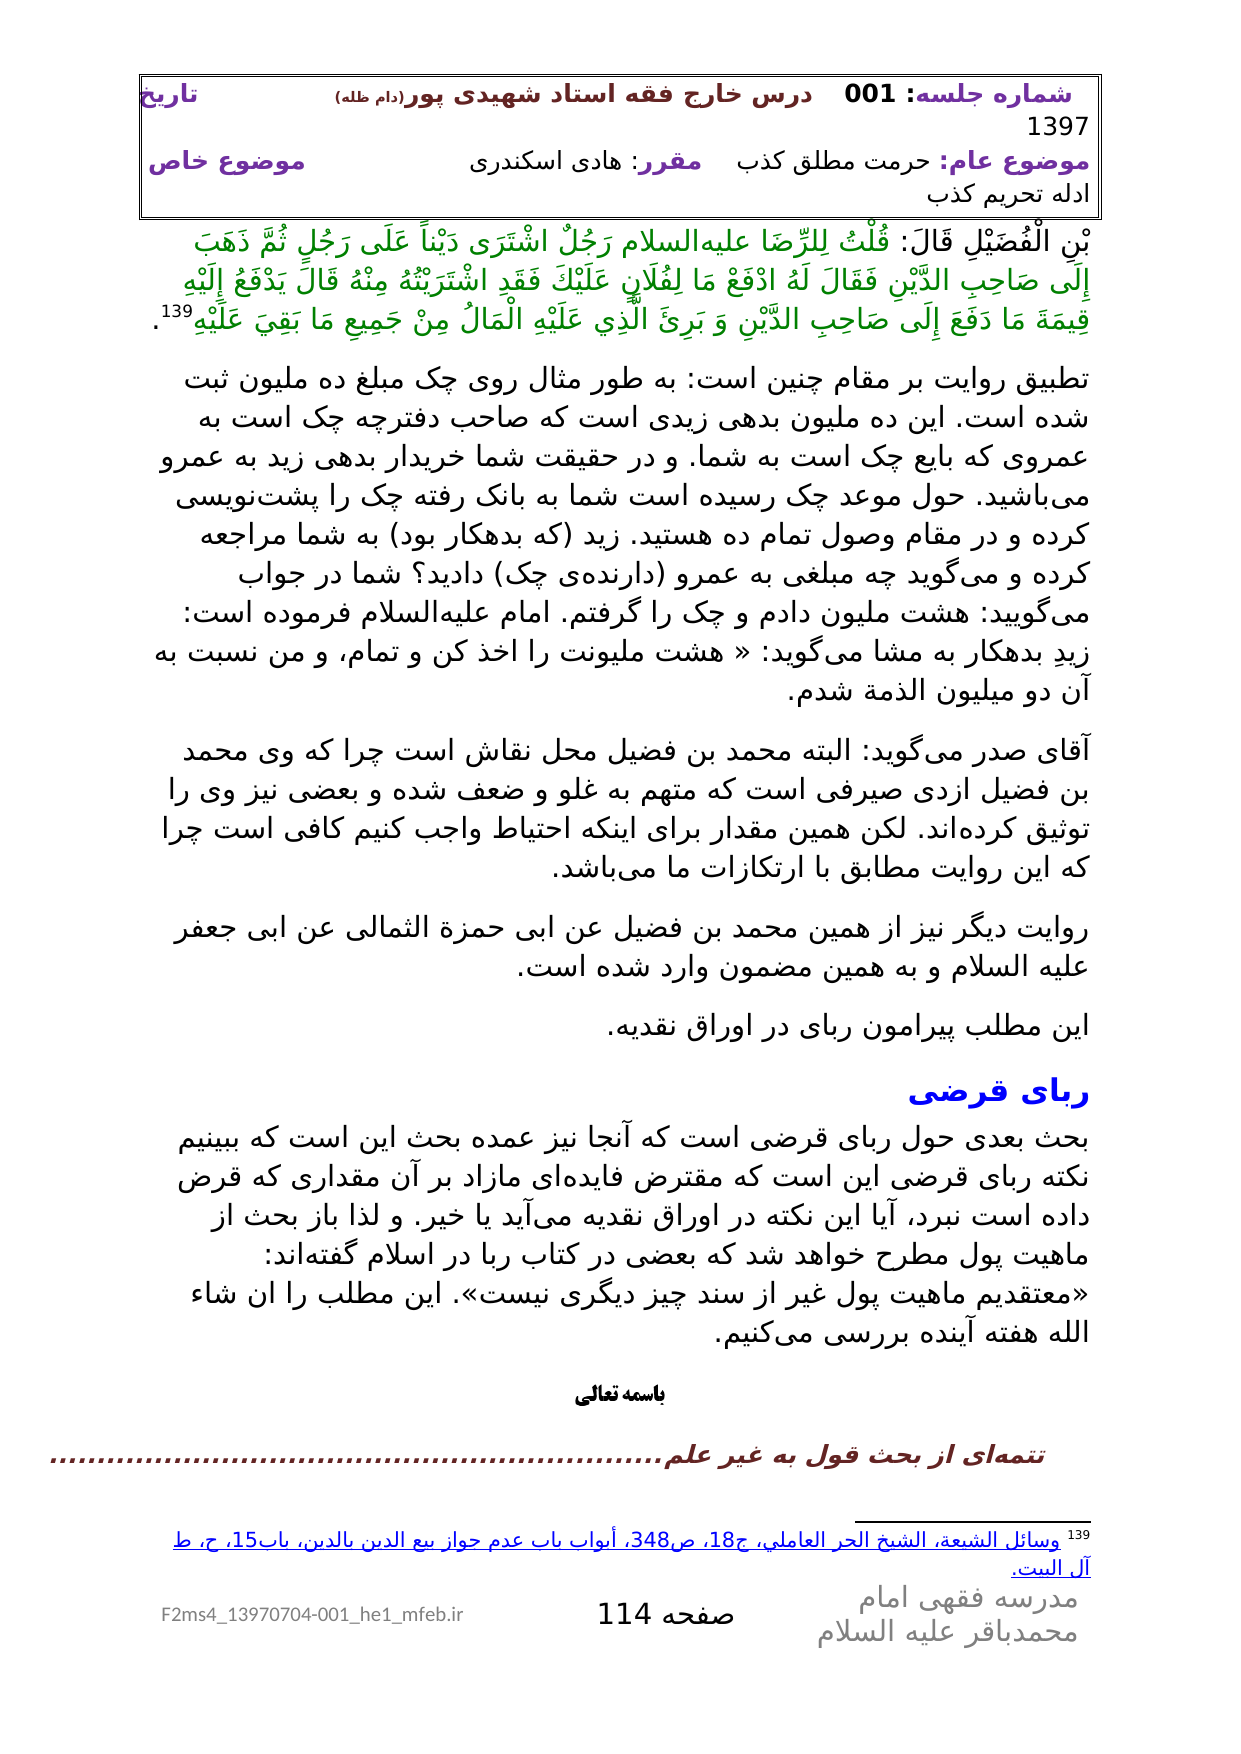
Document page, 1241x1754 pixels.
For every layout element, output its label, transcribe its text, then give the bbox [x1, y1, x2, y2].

text بحث بعدی حول ربای قرضی است که آنجا نیز عمده بحث این است که ببینیم نکته ربای قرضی این است که مقترض فایده‌ای مازاد بر آن مقداری که قرض داده است نبرد،‌ آیا این نکته در اوراق نقدیه می‌آید یا خیر. و لذا باز بحث از ماهیت پول مطرح خواهد شد که بعضی در کتاب ربا در اسلام گفته‌اند: «معتقدیم ماهیت پول غیر از سند چیز دیگری نیست». این مطلب را ان شاء الله هفته آینده بررسی می‌کنیم. [150, 1121, 1090, 1349]
text تتمه‌ای از بحث قول به غیر علم 2 [150, 1440, 1044, 1469]
text این مطلب پیرامون ربای در اوراق نقدیه. [150, 1009, 1090, 1043]
text تطبیق روایت بر مقام چنین است: به طور مثال روی چک مبلغ ده ملیون ثبت شده است. این ده ملیون بدهی زیدی است که صاحب دفترچه چک است به عمروی که بایع چک است به شما. و در حقیقت شما خریدار بدهی زید به عمرو می‌باشید. حول موعد چک رسیده است شما به بانک رفته چک را ‌پشت‌نویسی کرده و در مقام وصول تمام ده هستید. زید (که بدهکار بود) به شما مراجعه کرده و می‌گوید چه مبلغی به عمرو (دارنده‌ی چک) دادید؟ شما در جواب می‌گویید: هشت ملیون دادم و ‌چک را گرفتم. امام علیه‌السلام فرموده است: زیدِ بدهکار به مشا می‌گوید: « هشت ملیونت را اخذ کن و تمام، و من نسبت به آن دو میلیون الذمة‌ شدم. [150, 362, 1090, 707]
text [150, 224, 1090, 336]
subtitle ربای قرضی [150, 1073, 1090, 1109]
text روایت دیگر نیز از همین محمد بن فضیل عن ابی حمزة الثمالی عن ابی جعفر علیه السلام و به همین مضمون وارد شده است. [150, 910, 1090, 983]
text آقای صدر می‌گوید: البته محمد بن فضیل محل نقاش است چرا که وی محمد بن فضیل ازدی صیرفی است که متهم به غلو و ضعف شده و ‌بعضی نیز وی را توثیق کرده‌اند. لکن همین مقدار برای اینکه احتیاط واجب کنیم کافی است چرا که این روایت مطابق با ارتکازات ما می‌باشد. [150, 733, 1090, 884]
picture [560, 1375, 680, 1415]
